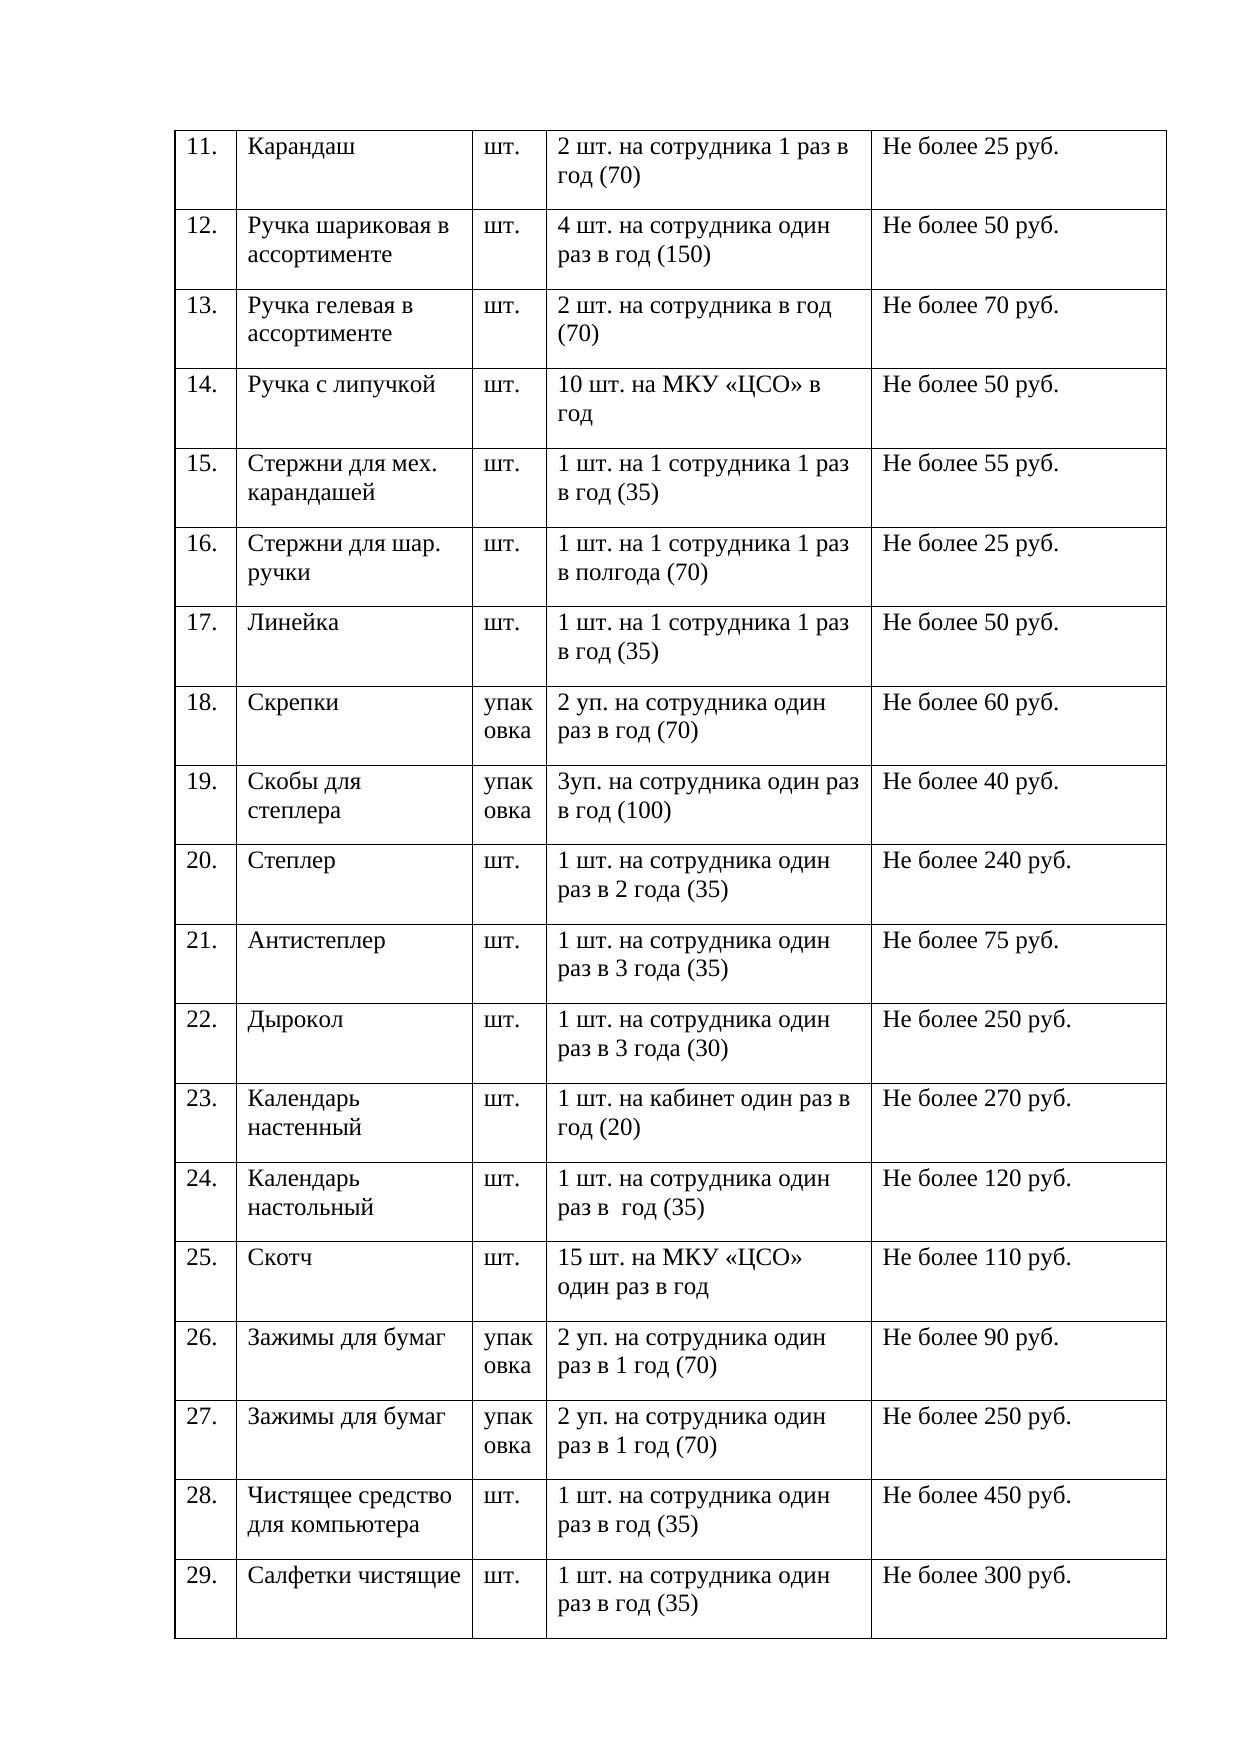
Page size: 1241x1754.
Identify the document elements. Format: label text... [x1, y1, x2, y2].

table_cell Не более 450 руб. [872, 1480, 1166, 1559]
table_cell Не более 240 руб. [872, 845, 1166, 924]
table_cell 21. [176, 925, 236, 1003]
table_cell 15. [176, 449, 236, 527]
table_cell 17. [176, 607, 236, 686]
table_cell Календарь настенный [237, 1084, 472, 1162]
table_cell 27. [176, 1401, 236, 1479]
table_cell Стержни для мех. карандашей [237, 449, 472, 527]
table_cell 1 шт. на 1 сотрудника 1 раз в год (35) [547, 607, 871, 686]
table_cell шт. [473, 131, 546, 209]
table_cell Скобы для степлера [237, 766, 472, 844]
table_cell 25. [176, 1242, 236, 1321]
table_cell шт. [473, 1084, 546, 1162]
table_cell 24. [176, 1163, 236, 1241]
table_cell Ручка с липучкой [237, 369, 472, 447]
table_cell 2 уп. на сотрудника один раз в год (70) [547, 687, 871, 765]
table_cell 3уп. на сотрудника один раз в год (100) [547, 766, 871, 844]
table_cell Степлер [237, 845, 472, 924]
table_cell 1 шт. на сотрудника один раз в год (35) [547, 1480, 871, 1559]
table_cell Ручка шариковая в ассортименте [237, 210, 472, 289]
table_cell шт. [473, 925, 546, 1003]
table_cell Не более 40 руб. [872, 766, 1166, 844]
table_cell шт. [473, 210, 546, 289]
table_cell 28. [176, 1480, 236, 1559]
table_cell шт. [473, 1004, 546, 1082]
table_cell шт. [473, 369, 546, 447]
table_cell шт. [473, 607, 546, 686]
table_cell Не более 300 руб. [872, 1560, 1166, 1638]
table_cell Карандаш [237, 131, 472, 209]
table_cell Антистеплер [237, 925, 472, 1003]
table_cell 2 шт. на сотрудника в год (70) [547, 290, 871, 368]
table_cell 20. [176, 845, 236, 924]
table_cell 26. [176, 1322, 236, 1400]
table_cell 19. [176, 766, 236, 844]
table_cell 16. [176, 528, 236, 606]
table_cell 12. [176, 210, 236, 289]
table_cell Не более 110 руб. [872, 1242, 1166, 1321]
table_cell 15 шт. на МКУ «ЦСО» один раз в год [547, 1242, 871, 1321]
table_cell Не более 50 руб. [872, 607, 1166, 686]
table_cell упаковка [473, 766, 546, 844]
table_cell шт. [473, 1163, 546, 1241]
table_cell 1 шт. на 1 сотрудника 1 раз в полгода (70) [547, 528, 871, 606]
table_cell Не более 250 руб. [872, 1004, 1166, 1082]
table_cell 4 шт. на сотрудника один раз в год (150) [547, 210, 871, 289]
table_cell 22. [176, 1004, 236, 1082]
table_cell 1 шт. на сотрудника один раз в 2 года (35) [547, 845, 871, 924]
table_cell шт. [473, 449, 546, 527]
table_cell Линейка [237, 607, 472, 686]
table_cell 14. [176, 369, 236, 447]
table_cell Не более 120 руб. [872, 1163, 1166, 1241]
table_cell 2 уп. на сотрудника один раз в 1 год (70) [547, 1322, 871, 1400]
table_cell 18. [176, 687, 236, 765]
table_cell Не более 25 руб. [872, 528, 1166, 606]
table_cell 29. [176, 1560, 236, 1638]
table_cell Не более 270 руб. [872, 1084, 1166, 1162]
table_cell 2 шт. на сотрудника 1 раз в год (70) [547, 131, 871, 209]
table_cell 1 шт. на сотрудника один раз в год (35) [547, 1560, 871, 1638]
table_cell упаковка [473, 1401, 546, 1479]
table_cell 1 шт. на сотрудника один раз в год (35) [547, 1163, 871, 1241]
table_cell упаковка [473, 1322, 546, 1400]
table_cell Зажимы для бумаг [237, 1322, 472, 1400]
table_cell Стержни для шар. ручки [237, 528, 472, 606]
table_cell шт. [473, 1480, 546, 1559]
table_cell 11. [176, 131, 236, 209]
table_cell шт. [473, 1560, 546, 1638]
table_cell Не более 250 руб. [872, 1401, 1166, 1479]
table_cell Ручка гелевая в ассортименте [237, 290, 472, 368]
table_cell Не более 25 руб. [872, 131, 1166, 209]
table_cell 1 шт. на сотрудника один раз в 3 года (35) [547, 925, 871, 1003]
table_cell Не более 50 руб. [872, 210, 1166, 289]
table_cell Зажимы для бумаг [237, 1401, 472, 1479]
table_cell упаковка [473, 687, 546, 765]
table_cell 2 уп. на сотрудника один раз в 1 год (70) [547, 1401, 871, 1479]
table_cell 1 шт. на сотрудника один раз в 3 года (30) [547, 1004, 871, 1082]
table_cell Не более 90 руб. [872, 1322, 1166, 1400]
table_cell 23. [176, 1084, 236, 1162]
table_cell Не более 50 руб. [872, 369, 1166, 447]
table_cell шт. [473, 845, 546, 924]
table_cell Чистящее средство для компьютера [237, 1480, 472, 1559]
table_cell Не более 75 руб. [872, 925, 1166, 1003]
table_cell 1 шт. на 1 сотрудника 1 раз в год (35) [547, 449, 871, 527]
table_cell Скотч [237, 1242, 472, 1321]
table_cell Не более 70 руб. [872, 290, 1166, 368]
table_cell шт. [473, 528, 546, 606]
table_cell Скрепки [237, 687, 472, 765]
table_cell Салфетки чистящие [237, 1560, 472, 1638]
table_cell 13. [176, 290, 236, 368]
table_cell 10 шт. на МКУ «ЦСО» в год [547, 369, 871, 447]
table_cell Дырокол [237, 1004, 472, 1082]
table_cell шт. [473, 290, 546, 368]
table_cell Не более 55 руб. [872, 449, 1166, 527]
table_cell Не более 60 руб. [872, 687, 1166, 765]
table_cell 1 шт. на кабинет один раз в год (20) [547, 1084, 871, 1162]
table_cell Календарь настольный [237, 1163, 472, 1241]
table_cell шт. [473, 1242, 546, 1321]
